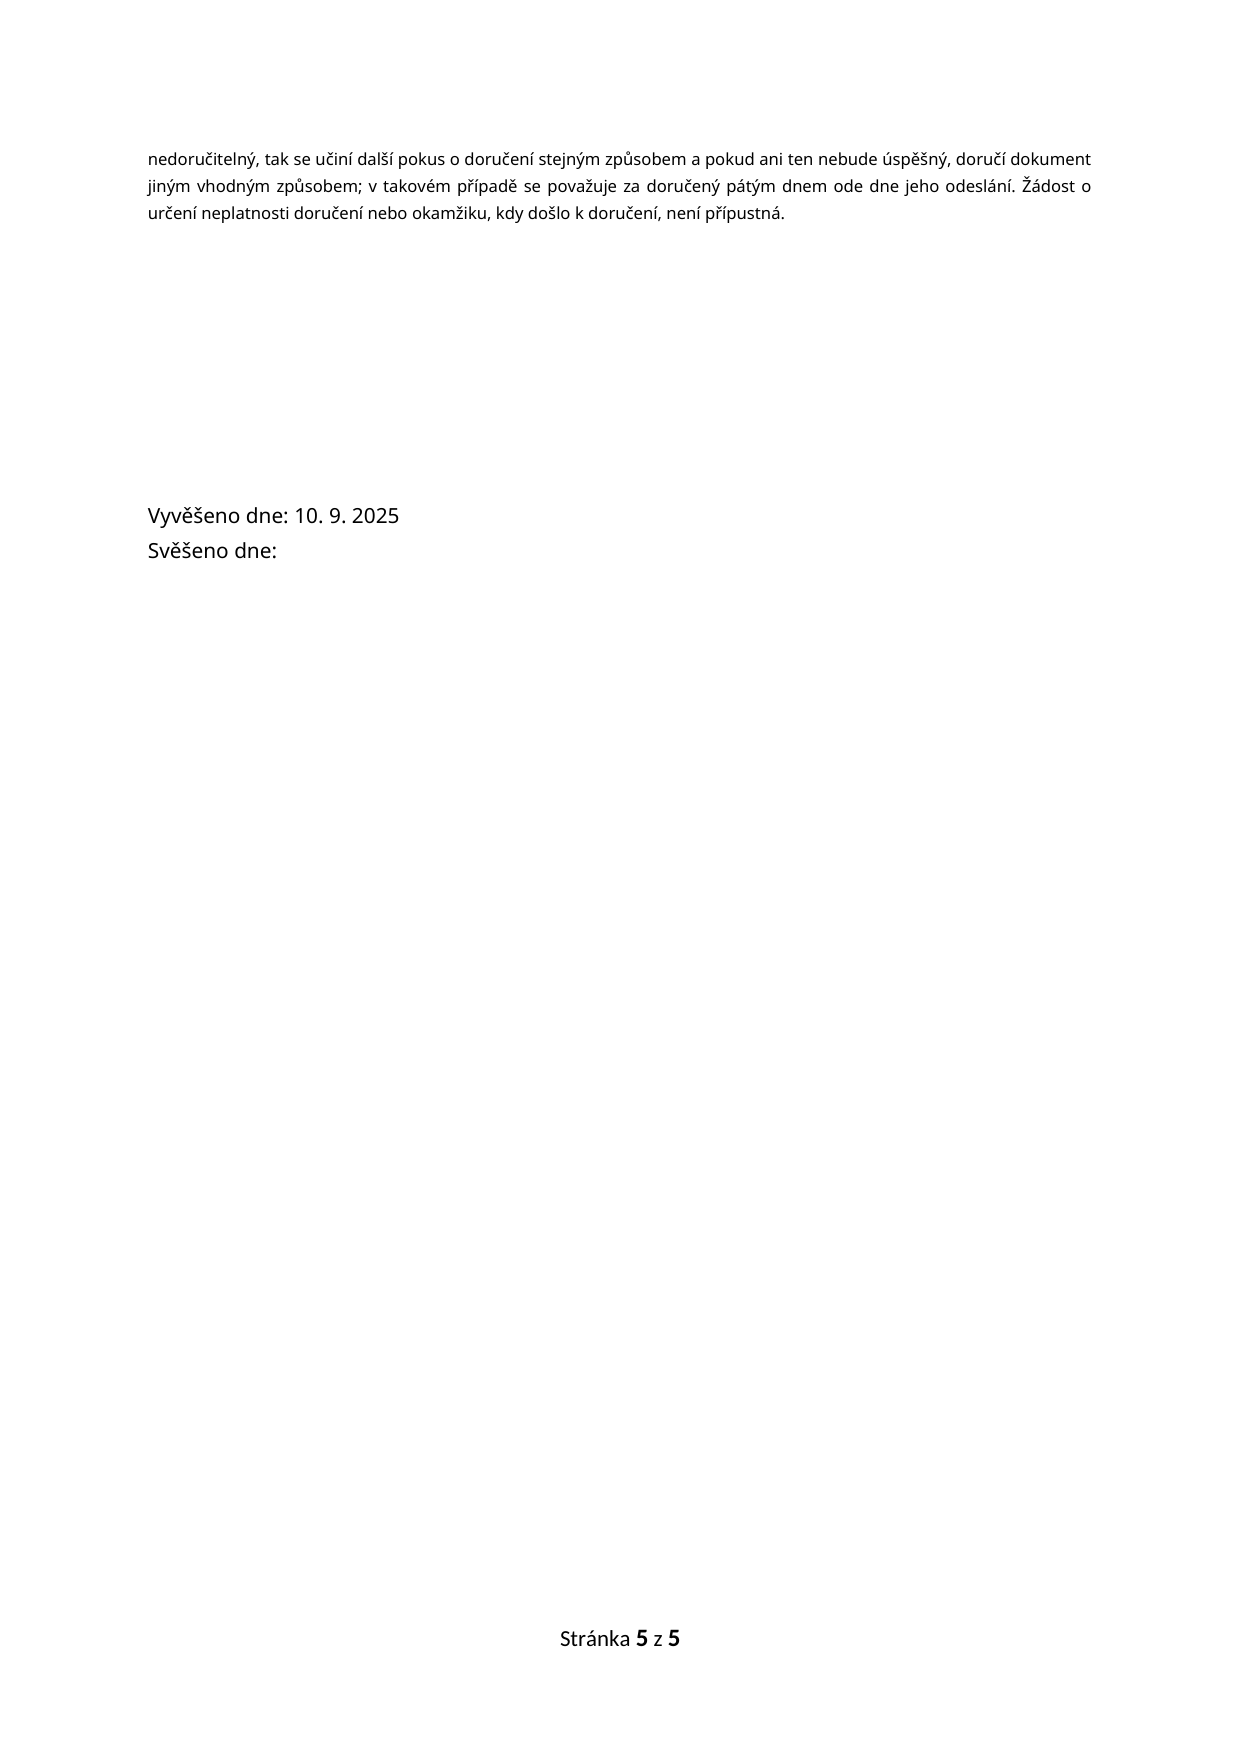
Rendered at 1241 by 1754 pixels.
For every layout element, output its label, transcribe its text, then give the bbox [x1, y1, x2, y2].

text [148, 148, 1093, 225]
text Vyvěšeno dne: 10. 9. 2025 [148, 502, 1093, 530]
text Svěšeno dne: [148, 536, 1093, 564]
